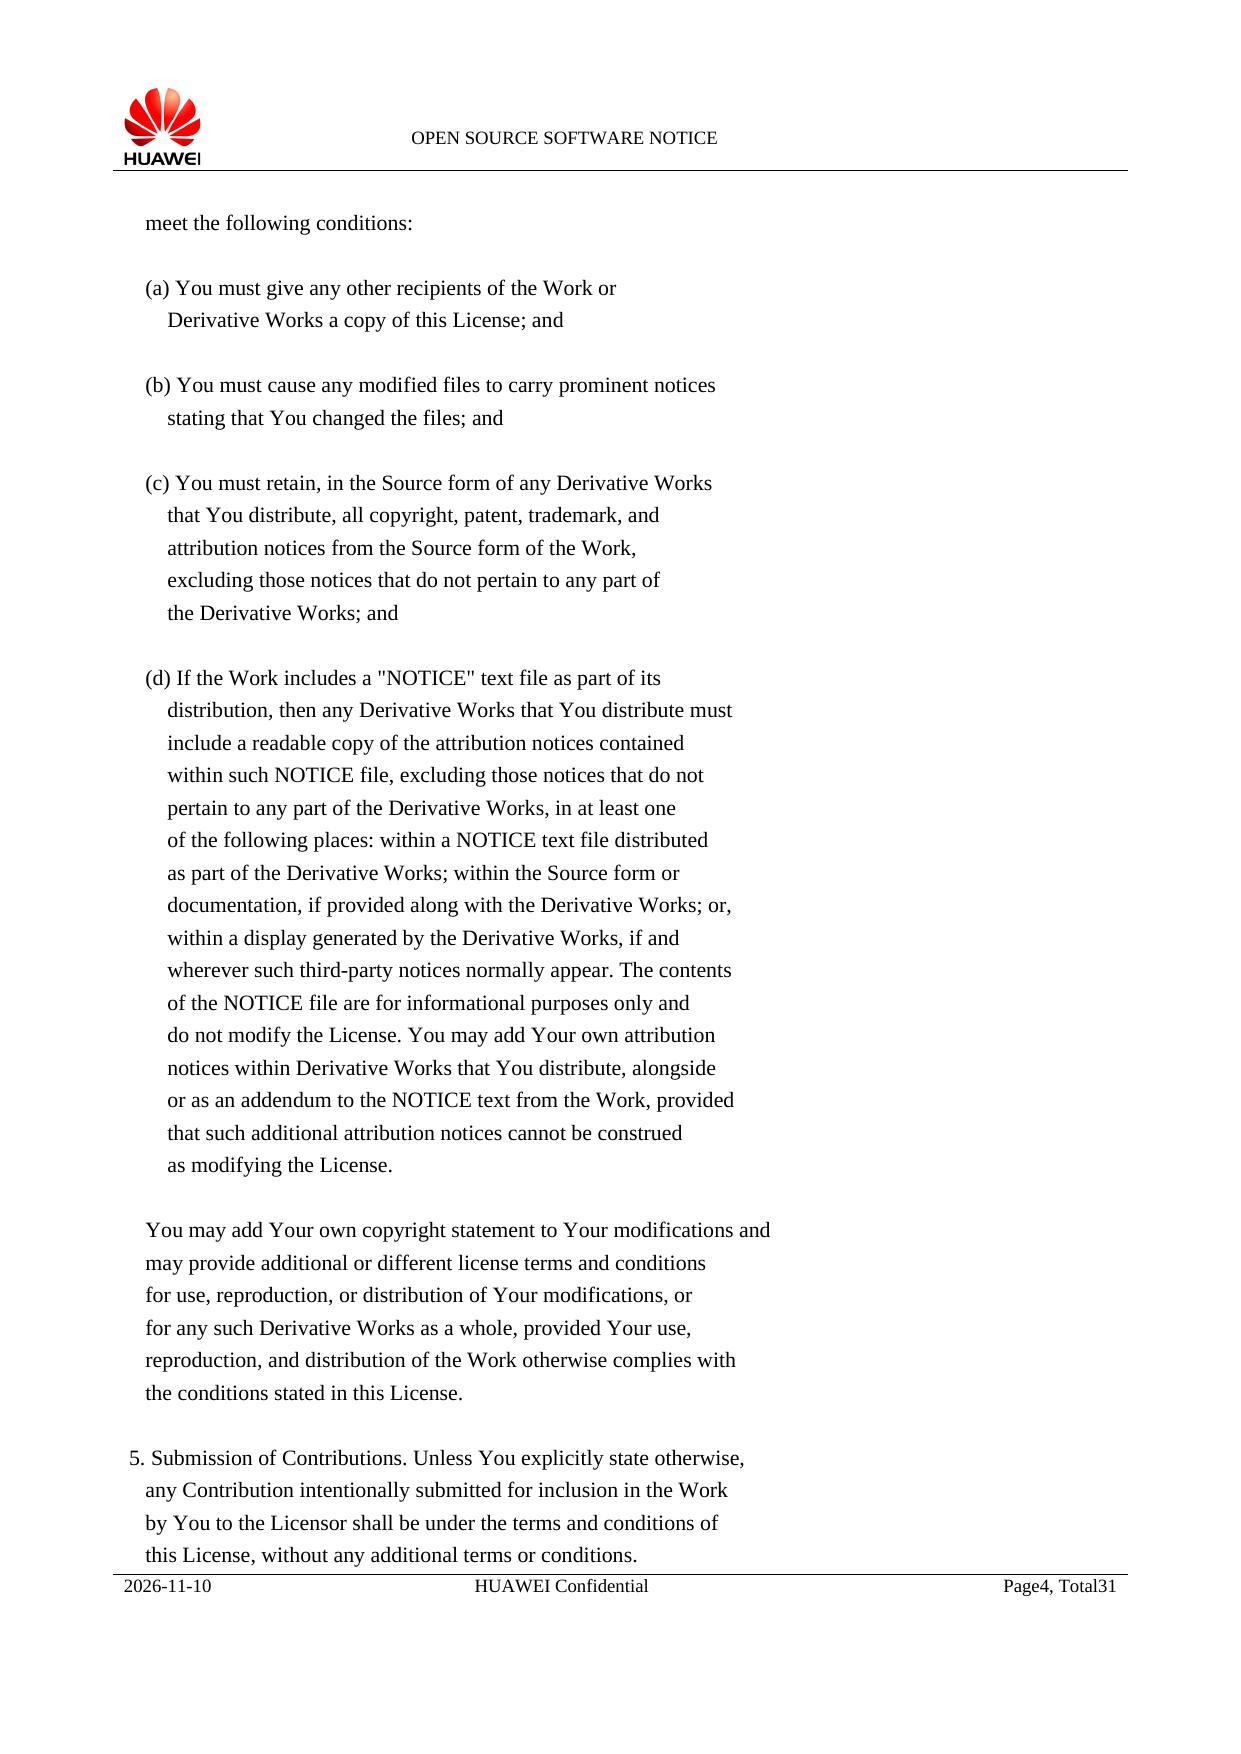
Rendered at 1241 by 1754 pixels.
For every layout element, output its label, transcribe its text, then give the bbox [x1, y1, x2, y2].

picture [124, 88, 201, 165]
